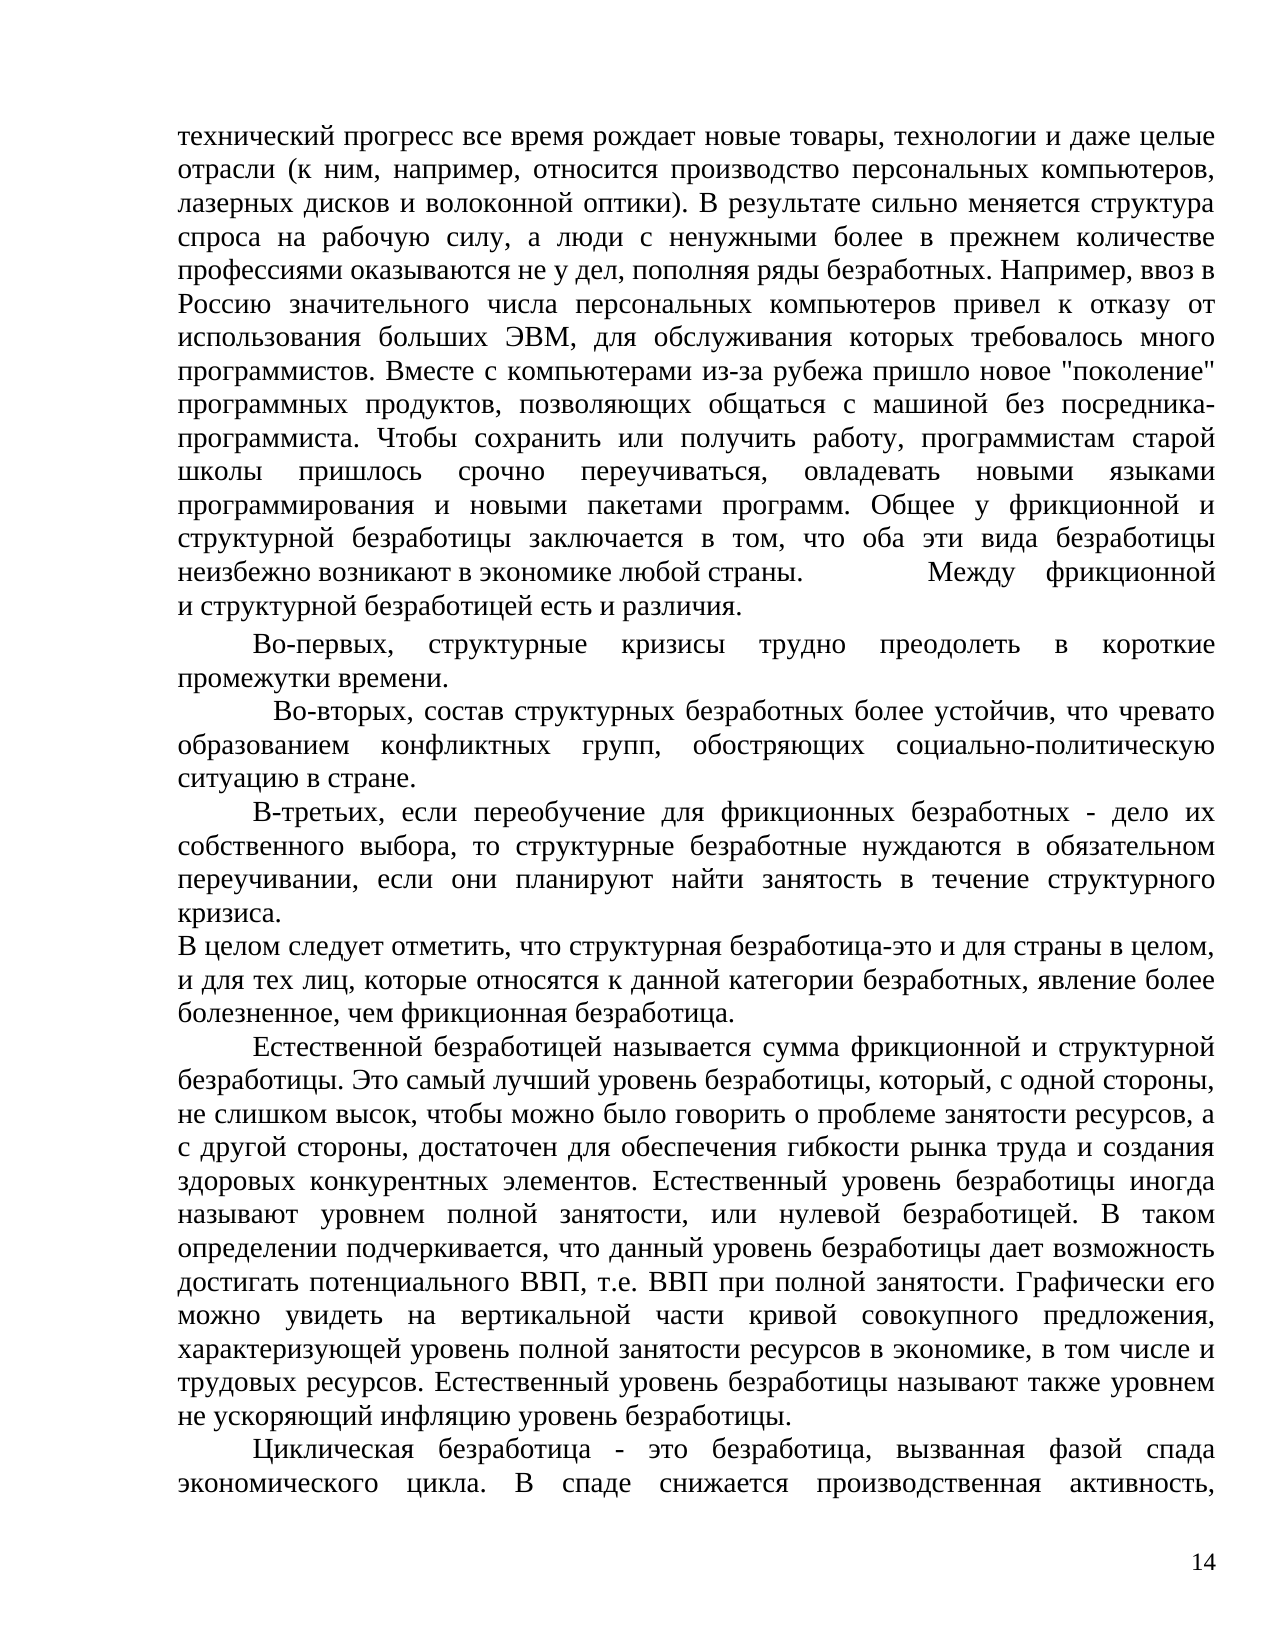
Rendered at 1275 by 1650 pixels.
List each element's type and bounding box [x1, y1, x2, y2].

subtitle [177, 693, 1216, 1498]
subtitle [177, 118, 1216, 688]
